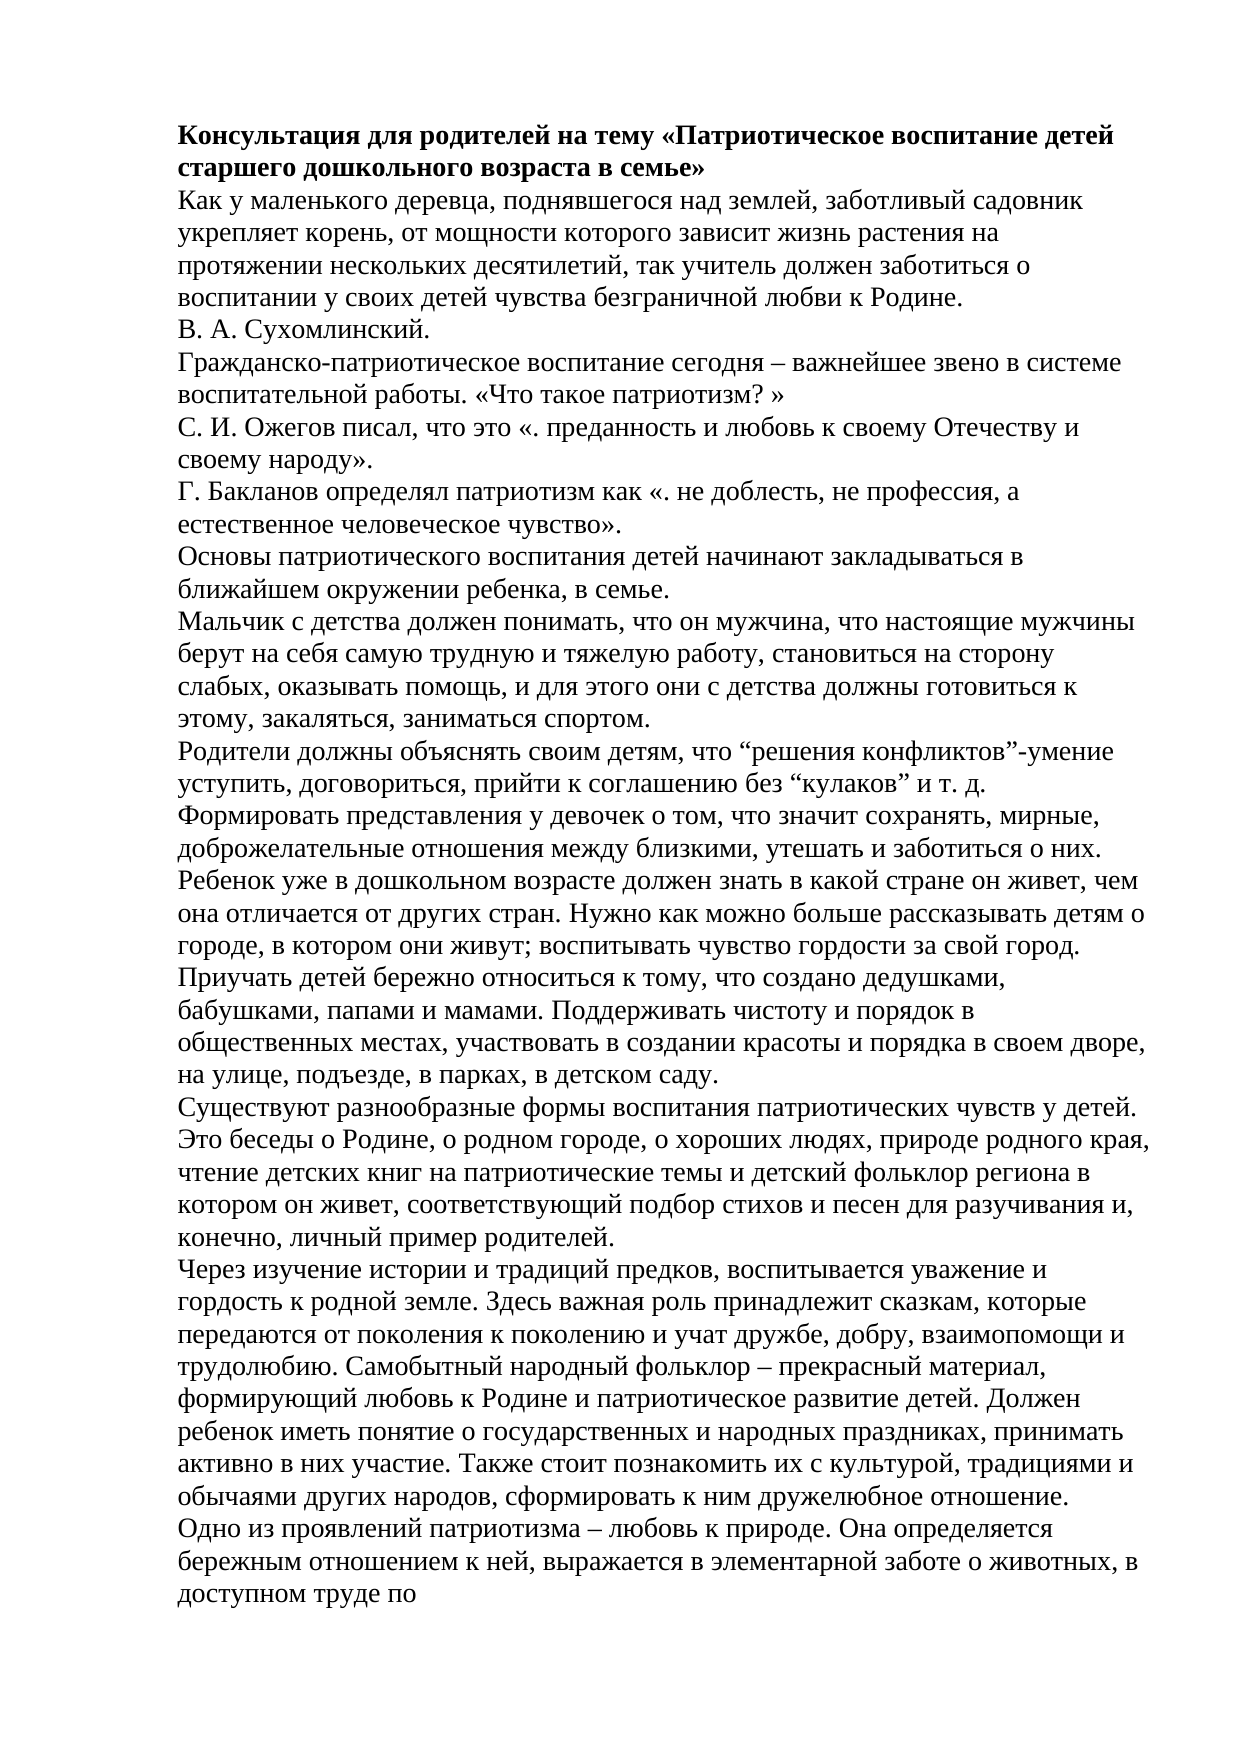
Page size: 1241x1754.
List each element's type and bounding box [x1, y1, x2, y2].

text [177, 118, 1152, 1608]
